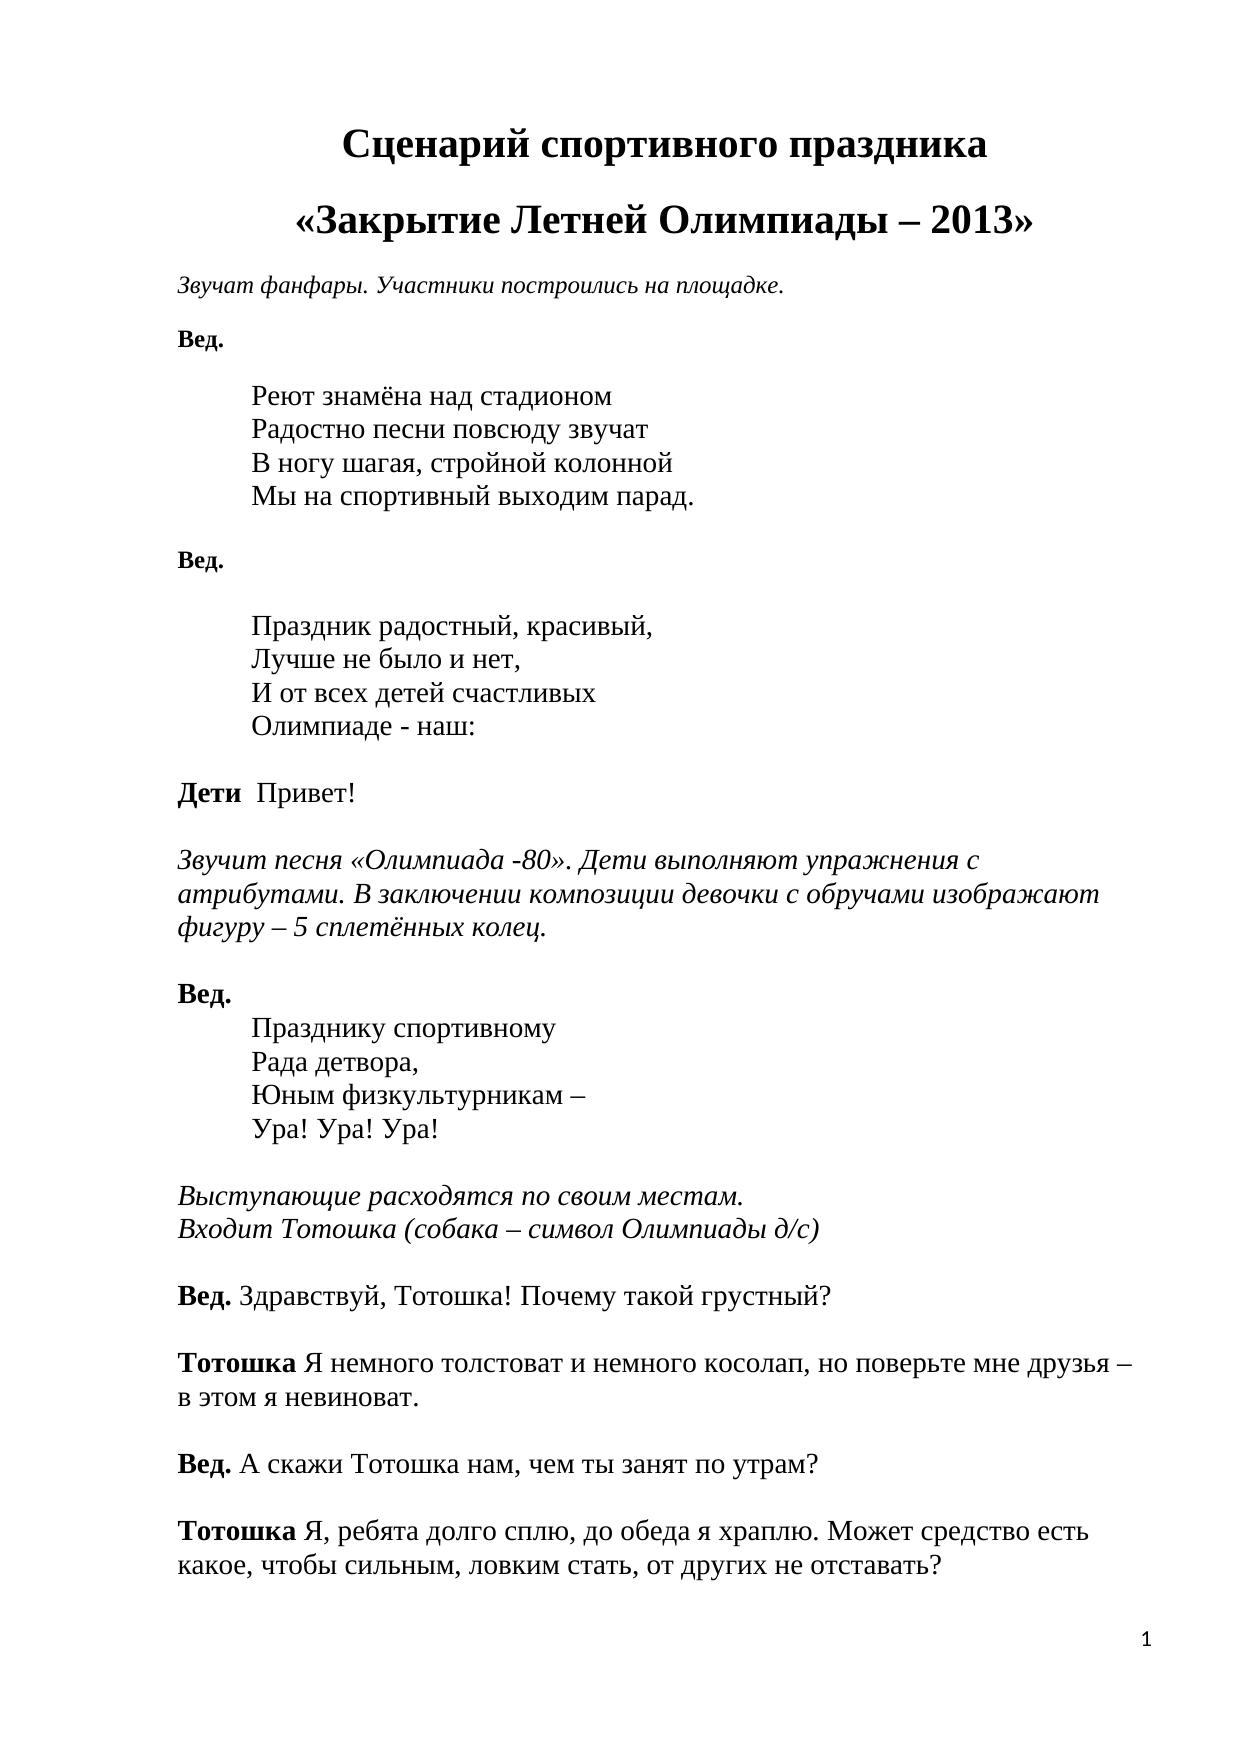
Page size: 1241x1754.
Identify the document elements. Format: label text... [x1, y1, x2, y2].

text Вед. А скажи Тотошка нам, чем ты занят по утрам? [177, 1446, 1152, 1480]
text Мы на спортивный выходим парад. [251, 478, 1152, 512]
text Входит Тотошка (собака – символ Олимпиады д/с) [177, 1211, 1152, 1245]
text Вед. [177, 977, 1152, 1010]
text Рада детвора, [251, 1044, 1152, 1077]
text Реют знамёна над стадионом [251, 378, 1152, 411]
text Юным физкультурникам – [251, 1077, 1152, 1111]
text Тотошка Я немного толстоват и немного косолап, но поверьте мне друзья – в этом я невиноват. [177, 1346, 1152, 1413]
text Лучше не было и нет, [251, 641, 1152, 675]
text Ура! Ура! Ура! [251, 1111, 1152, 1144]
text Звучат фанфары. Участники построились на площадке. [177, 270, 1152, 299]
text Тотошка Я, ребята долго сплю, до обеда я храплю. Может средство есть какое, чтобы сильным, ловким стать, от других не отставать? [177, 1513, 1152, 1580]
text «Закрытие Летней Олимпиады – 2013» [177, 194, 1152, 242]
text Сценарий спортивного праздника [177, 118, 1152, 166]
text В ногу шагая, стройной колонной [251, 445, 1152, 478]
text Вед. [177, 545, 1152, 574]
text Дети Привет! [177, 775, 1152, 809]
text Звучит песня «Олимпиада -80». Дети выполняют упражнения с атрибутами. В заключении композиции девочки с обручами изображают фигуру – 5 сплетённых колец. [177, 842, 1152, 943]
text Вед. [177, 324, 1152, 353]
text Радостно песни повсюду звучат [251, 411, 1152, 445]
text Вед. Здравствуй, Тотошка! Почему такой грустный? [177, 1278, 1152, 1312]
text Празднику спортивному [251, 1010, 1152, 1044]
text Олимпиаде - наш: [251, 708, 1152, 742]
text Праздник радостный, красивый, [251, 608, 1152, 641]
text Выступающие расходятся по своим местам. [177, 1178, 1152, 1211]
text И от всех детей счастливых [251, 675, 1152, 708]
